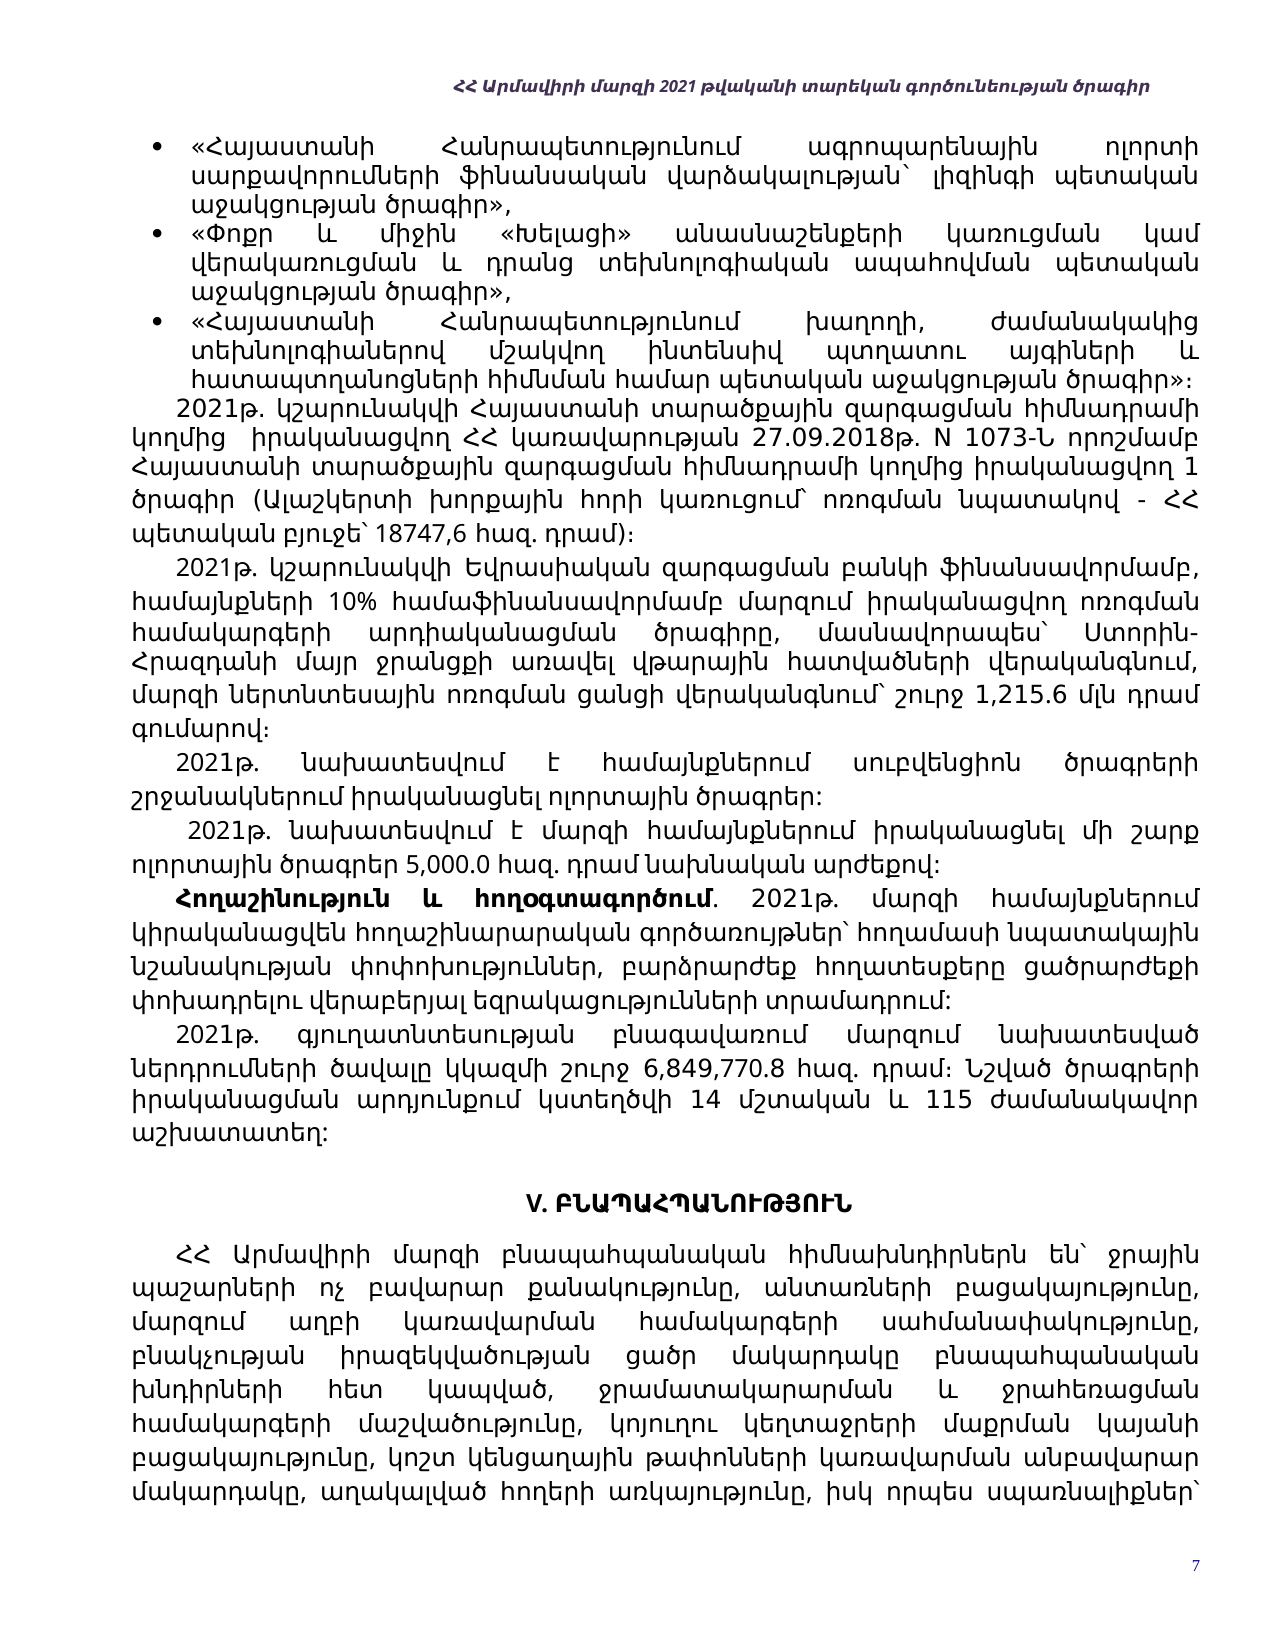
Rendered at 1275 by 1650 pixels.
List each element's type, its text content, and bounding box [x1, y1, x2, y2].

list «Հայաստանի Հանրապետությունում խաղողի, ժամանակակից տեխնոլոգիաներով մշակվող ինտենսիվ պտղատու այգիների և հատապտղանոցների հիմնման համար պետական աջակցության ծրագիր»։ [153, 307, 1200, 394]
text 2021թ. նախատեսվում է համայնքներում սուբվենցիոն ծրագրերի շրջանակներում իրականացնել ոլորտային ծրագրեր: [131, 744, 1200, 813]
text 2021թ. նախատեսվում է մարզի համայնքներում իրականացնել մի շարք ոլորտային ծրագրեր 5,000.0 հազ. դրամ նախնական արժեքով: [131, 813, 1200, 881]
text 2021թ. կշարունակվի Հայաստանի տարածքային զարգացման հիմնադրամի կողմից իրականացվող ՀՀ կառավարության 27.09.2018թ. N 1073-Ն որոշմամբ Հայաստանի տարածքային զարգացման հիմնադրամի կողմից իրականացվող 1 ծրագիր (Ալաշկերտի խորքային հորի կառուցում՝ ոռոգման նպատակով - ՀՀ պետական բյուջե՝ 18747,6 հազ. դրամ)։ [131, 394, 1200, 453]
subtitle V. ԲՆԱՊԱՀՊԱՆՈՒԹՅՈՒՆ [178, 1186, 1200, 1219]
list «Հայաստանի Հանրապետությունում ագրոպարենային ոլորտի սարքավորումների ֆինանսական վարձակալության` լիզինգի պետական աջակցության ծրագիր», [153, 132, 1200, 219]
list «Փոքր և միջին «Խելացի» անասնաշենքերի կառուցման կամ վերակառուցման և դրանց տեխնոլոգիական ապահովման պետական աջակցության ծրագիր», [153, 219, 1200, 307]
text Հողաշինություն և հողօգտագործում. 2021թ. մարզի համայնքներում կիրականացվեն հողաշինարարական գործառույթներ՝ հողամասի նպատակային նշանակության փոփոխություններ, բարձրարժեք հողատեսքերը ցածրարժեքի փոխադրելու վերաբերյալ եզրակացությունների տրամադրում: [131, 881, 1200, 1017]
text 2021թ. կշարունակվի Հայաստանի տարածքային զարգացման հիմնադրամի կողմից իրականացվող ՀՀ կառավարության 27.09.2018թ. N 1073-Ն որոշմամբ Հայաստանի տարածքային զարգացման հիմնադրամի կողմից իրականացվող 1 ծրագիր (Ալաշկերտի խորքային հորի կառուցում՝ ոռոգման նպատակով - ՀՀ պետական բյուջե՝ 18747,6 հազ. դրամ)։ [131, 453, 1200, 550]
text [131, 1240, 1200, 1508]
text 2021թ. գյուղատնտեսության բնագավառում մարզում նախատեսված ներդրումների ծավալը կկազմի շուրջ 6,849,770.8 հազ. դրամ։ Նշված ծրագրերի իրականացման արդյունքում կստեղծվի 14 մշտական և 115 ժամանակավոր աշխատատեղ: [131, 1017, 1200, 1148]
text 2021թ. կշարունակվի Եվրասիական զարգացման բանկի ֆինանսավորմամբ, համայնքների 10% համաֆինանսավորմամբ մարզում իրականացվող ոռոգման համակարգերի արդիականացման ծրագիրը, մասնավորապես՝ Ստորին-Հրազդանի մայր ջրանցքի առավել վթարային հատվածների վերականգնում, մարզի ներտնտեսային ոռոգման ցանցի վերականգնում՝ շուրջ 1,215.6 մլն դրամ գումարով։ [131, 550, 1200, 744]
